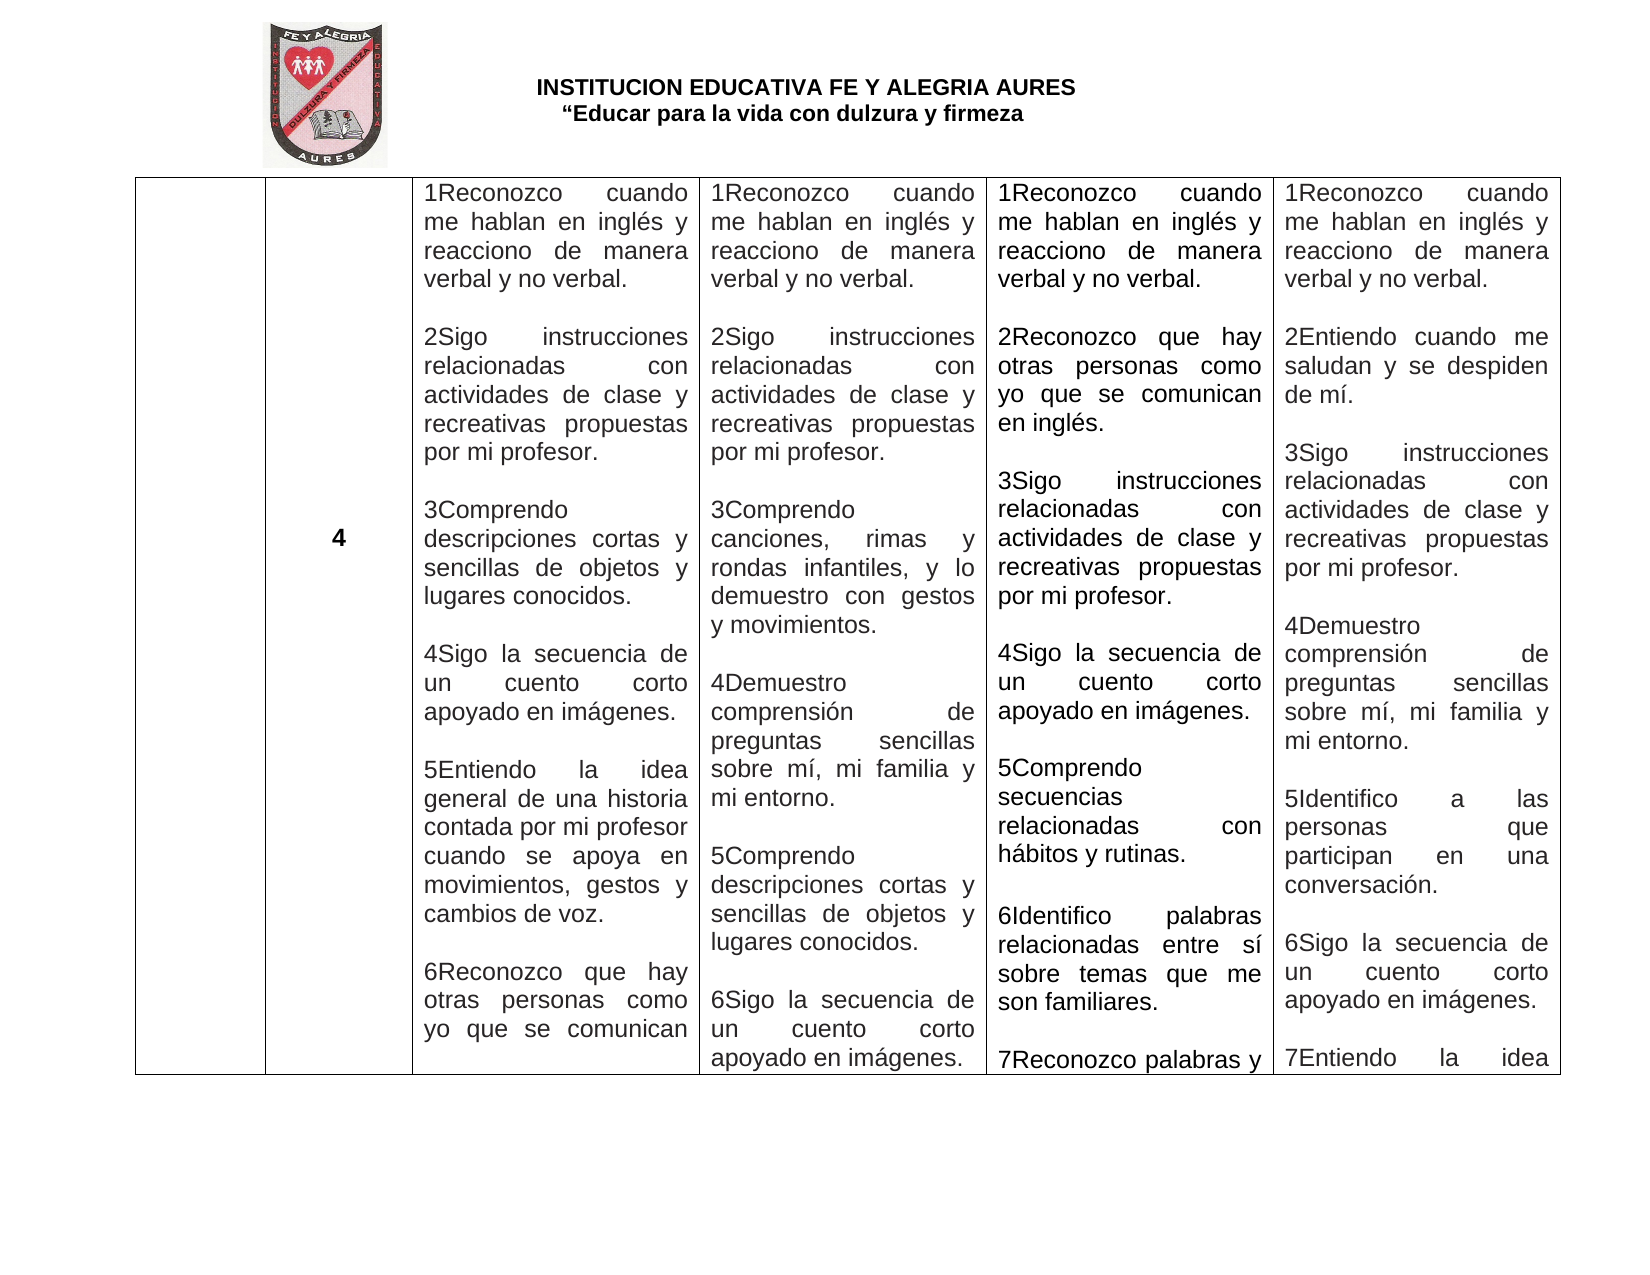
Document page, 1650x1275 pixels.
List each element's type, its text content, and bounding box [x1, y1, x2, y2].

table_cell [136, 178, 265, 1074]
table_cell 4 [266, 178, 412, 1074]
picture [262, 22, 388, 167]
